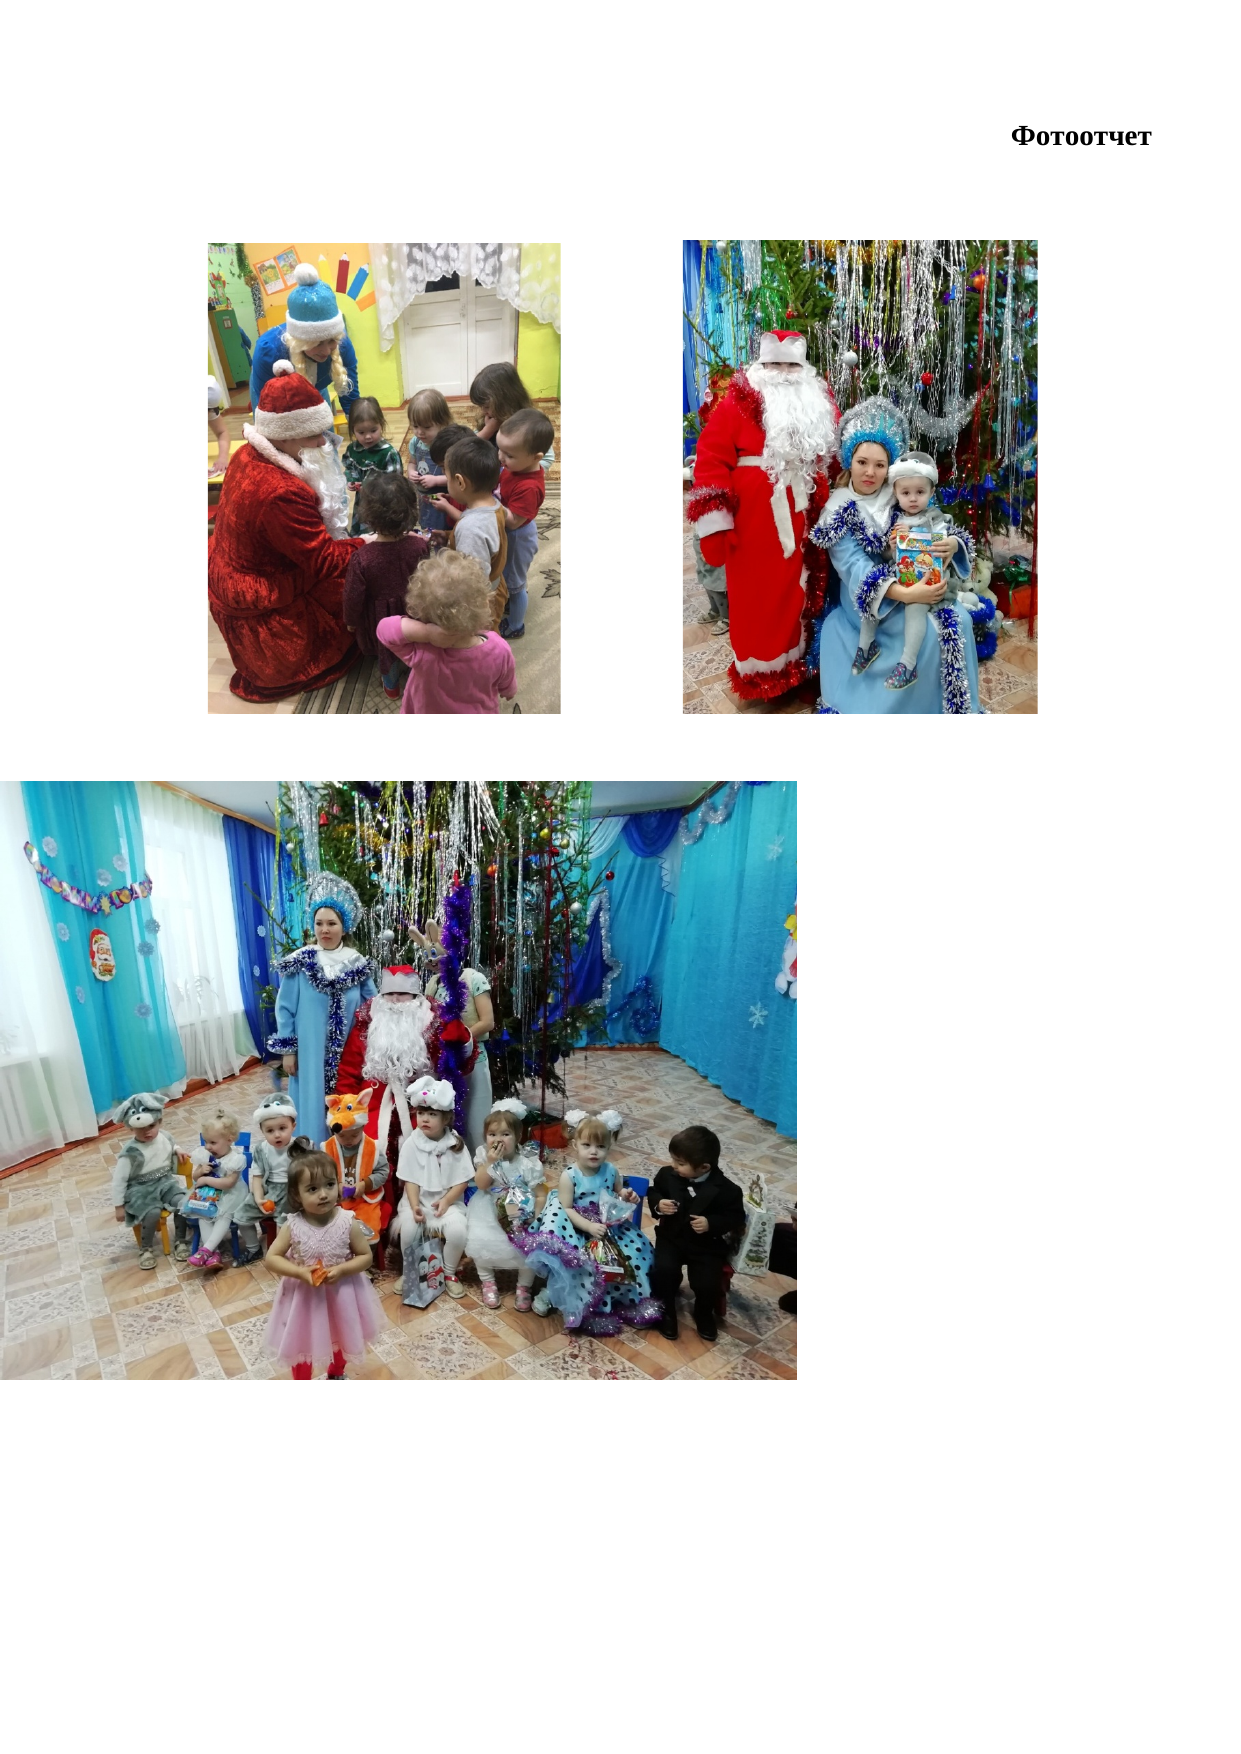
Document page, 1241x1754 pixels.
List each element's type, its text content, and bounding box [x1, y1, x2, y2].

picture [682, 240, 1038, 713]
text Фотоотчет [177, 118, 1152, 152]
picture [0, 781, 797, 1378]
picture [207, 243, 561, 713]
